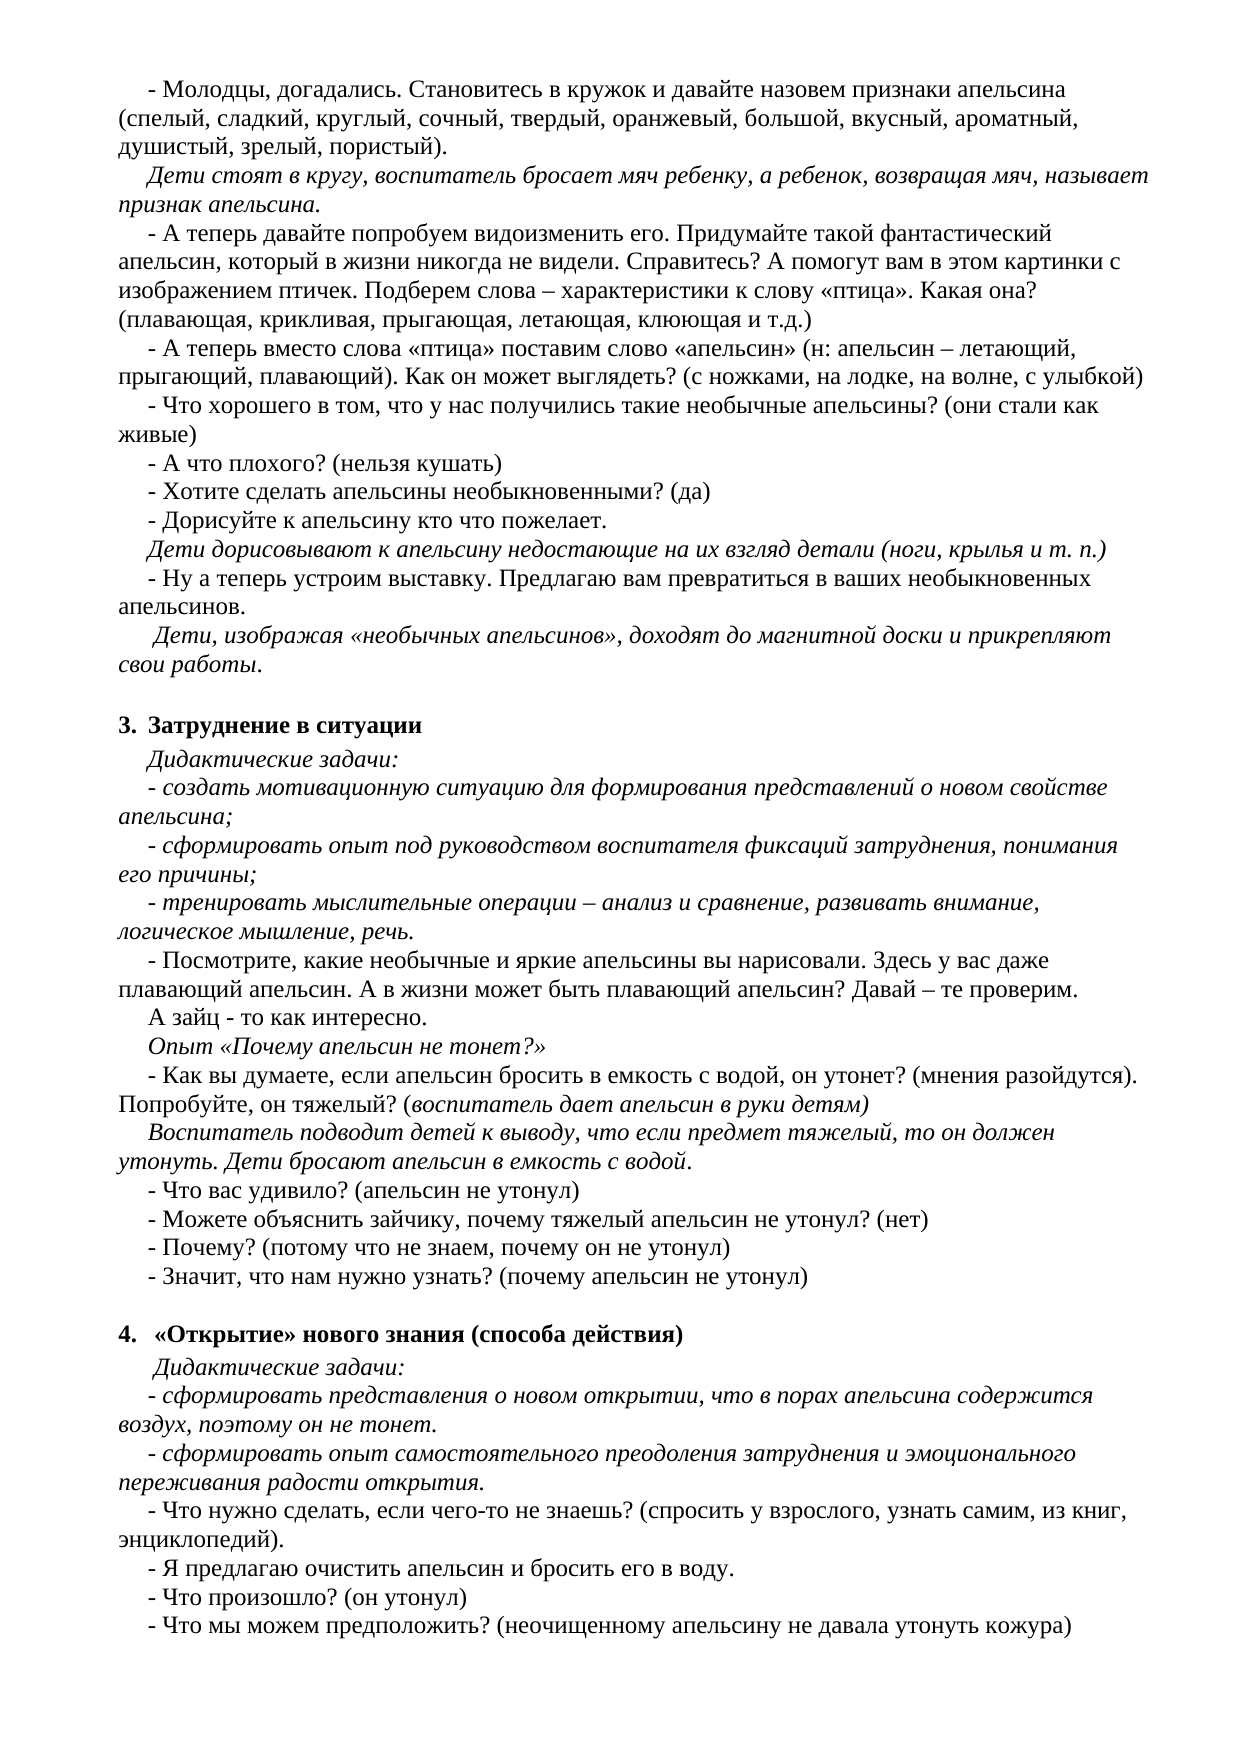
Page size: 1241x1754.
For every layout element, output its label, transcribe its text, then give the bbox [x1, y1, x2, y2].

text - Я предлагаю очистить апельсин и бросить его в воду. [118, 1553, 1152, 1582]
text А зайц - то как интересно. [118, 1002, 1152, 1031]
text - А что плохого? (нельзя кушать) [118, 448, 1152, 476]
text - создать мотивационную ситуацию для формирования представлений о новом свойстве апельсина; [118, 772, 1152, 830]
text - Что вас удивило? (апельсин не утонул) [118, 1175, 1152, 1204]
text - Почему? (потому что не знаем, почему он не утонул) [118, 1232, 1152, 1261]
text - Дорисуйте к апельсину кто что пожелает. [118, 505, 1152, 534]
text - Молодцы, догадались. Становитесь в кружок и давайте назовем признаки апельсина (спелый, сладкий, круглый, сочный, твердый, оранжевый, большой, вкусный, ароматный, душистый, зрелый, пористый). [118, 74, 1152, 160]
text Дидактические задачи: [118, 1352, 1152, 1380]
text - Что произошло? (он утонул) [118, 1582, 1152, 1610]
text - Что хорошего в том, что у нас получились такие необычные апельсины? (они стали как живые) [118, 390, 1152, 448]
list «Открытие» нового знания (способа действия) [118, 1319, 1181, 1347]
list Затруднение в ситуации [118, 711, 1181, 739]
text Дидактические задачи: [118, 744, 1152, 772]
text - Можете объяснить зайчику, почему тяжелый апельсин не утонул? (нет) [118, 1204, 1152, 1232]
text - Как вы думаете, если апельсин бросить в емкость с водой, он утонет? (мнения разойдутся). Попробуйте, он тяжелый? (воспитатель дает апельсин в руки детям) [118, 1060, 1152, 1117]
text - Хотите сделать апельсины необыкновенными? (да) [118, 476, 1152, 505]
text - А теперь давайте попробуем видоизменить его. Придумайте такой фантастический апельсин, который в жизни никогда не видели. Справитесь? А помогут вам в этом картинки с изображением птичек. Подберем слова – характеристики к слову «птица». Какая она? (плавающая, крикливая, прыгающая, летающая, клюющая и т.д.) [118, 218, 1152, 333]
text - Что нужно сделать, если чего-то не знаешь? (спросить у взрослого, узнать самим, из книг, энциклопедий). [118, 1495, 1152, 1553]
text Опыт «Почему апельсин не тонет?» [118, 1031, 1152, 1060]
text - Ну а теперь устроим выставку. Предлагаю вам превратиться в ваших необыкновенных апельсинов. [118, 563, 1152, 620]
text Воспитатель подводит детей к выводу, что если предмет тяжелый, то он должен утонуть. Дети бросают апельсин в емкость с водой. [118, 1117, 1152, 1175]
text - Посмотрите, какие необычные и яркие апельсины вы нарисовали. Здесь у вас даже плавающий апельсин. А в жизни может быть плавающий апельсин? Давай – те проверим. [118, 945, 1152, 1002]
text - А теперь вместо слова «птица» поставим слово «апельсин» (н: апельсин – летающий, прыгающий, плавающий). Как он может выглядеть? (с ножками, на лодке, на волне, с улыбкой) [118, 333, 1152, 390]
text - Что мы можем предположить? (неочищенному апельсину не давала утонуть кожура) [118, 1610, 1152, 1639]
text - сформировать опыт под руководством воспитателя фиксаций затруднения, понимания его причины; [118, 830, 1152, 887]
text - сформировать представления о новом открытии, что в порах апельсина содержится воздух, поэтому он не тонет. [118, 1380, 1152, 1438]
text - Значит, что нам нужно узнать? (почему апельсин не утонул) [118, 1261, 1152, 1290]
text Дети, изображая «необычных апельсинов», доходят до магнитной доски и прикрепляют свои работы. [118, 620, 1152, 678]
text - тренировать мыслительные операции – анализ и сравнение, развивать внимание, логическое мышление, речь. [118, 887, 1152, 945]
text Дети стоят в кругу, воспитатель бросает мяч ребенку, а ребенок, возвращая мяч, называет признак апельсина. [118, 160, 1152, 218]
text - сформировать опыт самостоятельного преодоления затруднения и эмоционального переживания радости открытия. [118, 1438, 1152, 1495]
text Дети дорисовывают к апельсину недостающие на их взгляд детали (ноги, крылья и т. п.) [118, 534, 1152, 563]
